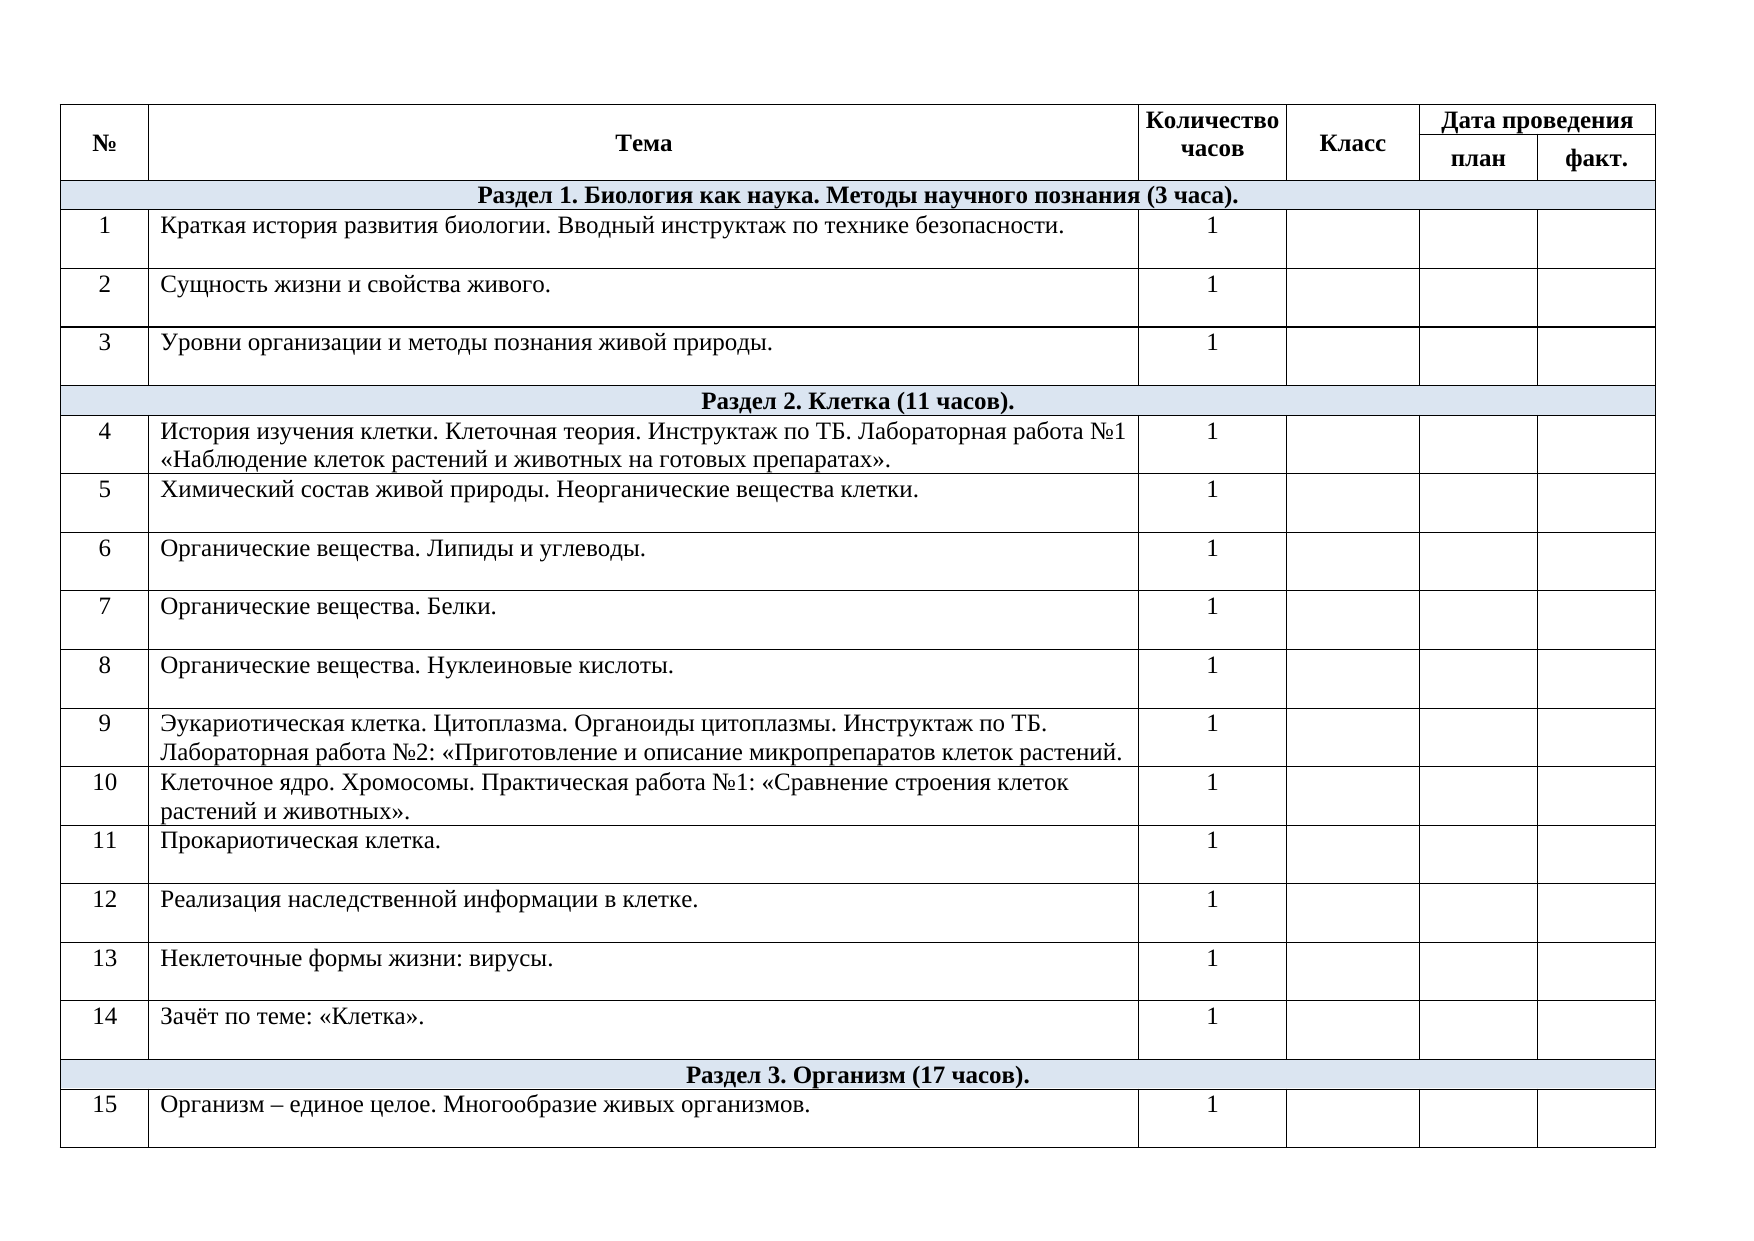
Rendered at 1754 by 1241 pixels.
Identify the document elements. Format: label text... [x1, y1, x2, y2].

table_cell 6 [61, 533, 148, 590]
table_cell [1420, 884, 1537, 942]
table_header Дата проведения [1420, 105, 1655, 133]
table_cell 1 [1139, 474, 1286, 532]
table_cell 9 [61, 709, 148, 766]
table_cell Раздел 2. Клетка (11 часов). [61, 386, 1655, 415]
table_cell [1420, 650, 1537, 707]
table_cell 4 [61, 416, 148, 473]
table_cell Краткая история развития биологии. Вводный инструктаж по технике безопасности. [149, 210, 1138, 268]
table_cell 5 [61, 474, 148, 532]
table_cell [1538, 1090, 1655, 1147]
table_cell [1287, 416, 1419, 473]
table_cell [1287, 826, 1419, 883]
table_cell [1420, 767, 1537, 824]
table_cell [1538, 328, 1655, 385]
table_cell [1538, 474, 1655, 532]
table_cell [1287, 269, 1419, 326]
table_cell [1420, 328, 1537, 385]
table_cell [1287, 1001, 1419, 1059]
table_cell Реализация наследственной информации в клетке. [149, 884, 1138, 942]
table_cell [1420, 943, 1537, 1000]
table_cell Прокариотическая клетка. [149, 826, 1138, 883]
table_cell [1420, 533, 1537, 590]
table_cell [1287, 650, 1419, 707]
table_cell [1420, 269, 1537, 326]
table_cell [1538, 884, 1655, 942]
table_cell 1 [1139, 709, 1286, 766]
table_cell [1538, 1001, 1655, 1059]
table_cell [1420, 1001, 1537, 1059]
table_cell 1 [1139, 943, 1286, 1000]
table_cell 1 [1139, 591, 1286, 649]
table_cell [1287, 767, 1419, 824]
table_cell [1287, 1090, 1419, 1147]
table_cell [1538, 591, 1655, 649]
table_cell 1 [1139, 533, 1286, 590]
table_cell [1420, 416, 1537, 473]
table_cell Эукариотическая клетка. Цитоплазма. Органоиды цитоплазмы. Инструктаж по ТБ. Лабораторная работа №2: «Приготовление и описание микропрепаратов клеток растений. [149, 709, 1138, 766]
table_cell 1 [1139, 884, 1286, 942]
table_cell 12 [61, 884, 148, 942]
table_cell [1420, 474, 1537, 532]
table_cell 3 [61, 328, 148, 385]
table_cell 1 [1139, 826, 1286, 883]
table_cell Организм – единое целое. Многообразие живых организмов. [149, 1090, 1138, 1147]
table_cell факт. [1538, 135, 1655, 179]
table_cell Уровни организации и методы познания живой природы. [149, 328, 1138, 385]
table_cell Зачёт по теме: «Клетка». [149, 1001, 1138, 1059]
table_cell Неклеточные формы жизни: вирусы. [149, 943, 1138, 1000]
table_header № [61, 105, 148, 179]
table_cell 15 [61, 1090, 148, 1147]
table_cell 1 [1139, 328, 1286, 385]
table_cell [1538, 269, 1655, 326]
table_cell 1 [61, 210, 148, 268]
table_cell [1287, 591, 1419, 649]
table_cell 13 [61, 943, 148, 1000]
table_cell 11 [61, 826, 148, 883]
table_cell [1420, 591, 1537, 649]
table_cell [1538, 943, 1655, 1000]
table_cell [1287, 328, 1419, 385]
table_cell [1287, 533, 1419, 590]
table_header Класс [1287, 105, 1419, 179]
table_cell [1287, 474, 1419, 532]
table_cell Клеточное ядро. Хромосомы. Практическая работа №1: «Сравнение строения клеток растений и животных». [149, 767, 1138, 824]
table_cell 1 [1139, 269, 1286, 326]
table_cell Органические вещества. Белки. [149, 591, 1138, 649]
table_cell Органические вещества. Липиды и углеводы. [149, 533, 1138, 590]
table_cell 7 [61, 591, 148, 649]
table_cell [1538, 767, 1655, 824]
table_cell Раздел 1. Биология как наука. Методы научного познания (3 часа). [61, 181, 1655, 209]
table_cell [1538, 533, 1655, 590]
table_cell [1538, 416, 1655, 473]
table_cell 10 [61, 767, 148, 824]
table_cell 1 [1139, 650, 1286, 707]
table_cell Сущность жизни и свойства живого. [149, 269, 1138, 326]
table_cell История изучения клетки. Клеточная теория. Инструктаж по ТБ. Лабораторная работа №1 «Наблюдение клеток растений и животных на готовых препаратах». [149, 416, 1138, 473]
table_cell [1287, 884, 1419, 942]
table_cell [1538, 826, 1655, 883]
table_cell [1538, 210, 1655, 268]
table_cell [1287, 210, 1419, 268]
table_cell Раздел 3. Организм (17 часов). [61, 1060, 1655, 1088]
table_cell 14 [61, 1001, 148, 1059]
table_cell 1 [1139, 767, 1286, 824]
table_cell Химический состав живой природы. Неорганические вещества клетки. [149, 474, 1138, 532]
table_cell 8 [61, 650, 148, 707]
table_cell план [1420, 135, 1537, 179]
table_cell [1287, 943, 1419, 1000]
table_cell [1538, 650, 1655, 707]
table_cell 2 [61, 269, 148, 326]
table_cell [1420, 709, 1537, 766]
table_header Тема [149, 105, 1138, 179]
table_cell 1 [1139, 416, 1286, 473]
table_header Количество часов [1139, 105, 1286, 179]
table_cell [1420, 1090, 1537, 1147]
table_cell 1 [1139, 210, 1286, 268]
table_cell 1 [1139, 1001, 1286, 1059]
table_cell [1538, 709, 1655, 766]
table_cell 1 [1139, 1090, 1286, 1147]
table_cell [1287, 709, 1419, 766]
table_cell [1420, 210, 1537, 268]
table_cell [1420, 826, 1537, 883]
table_cell Органические вещества. Нуклеиновые кислоты. [149, 650, 1138, 707]
